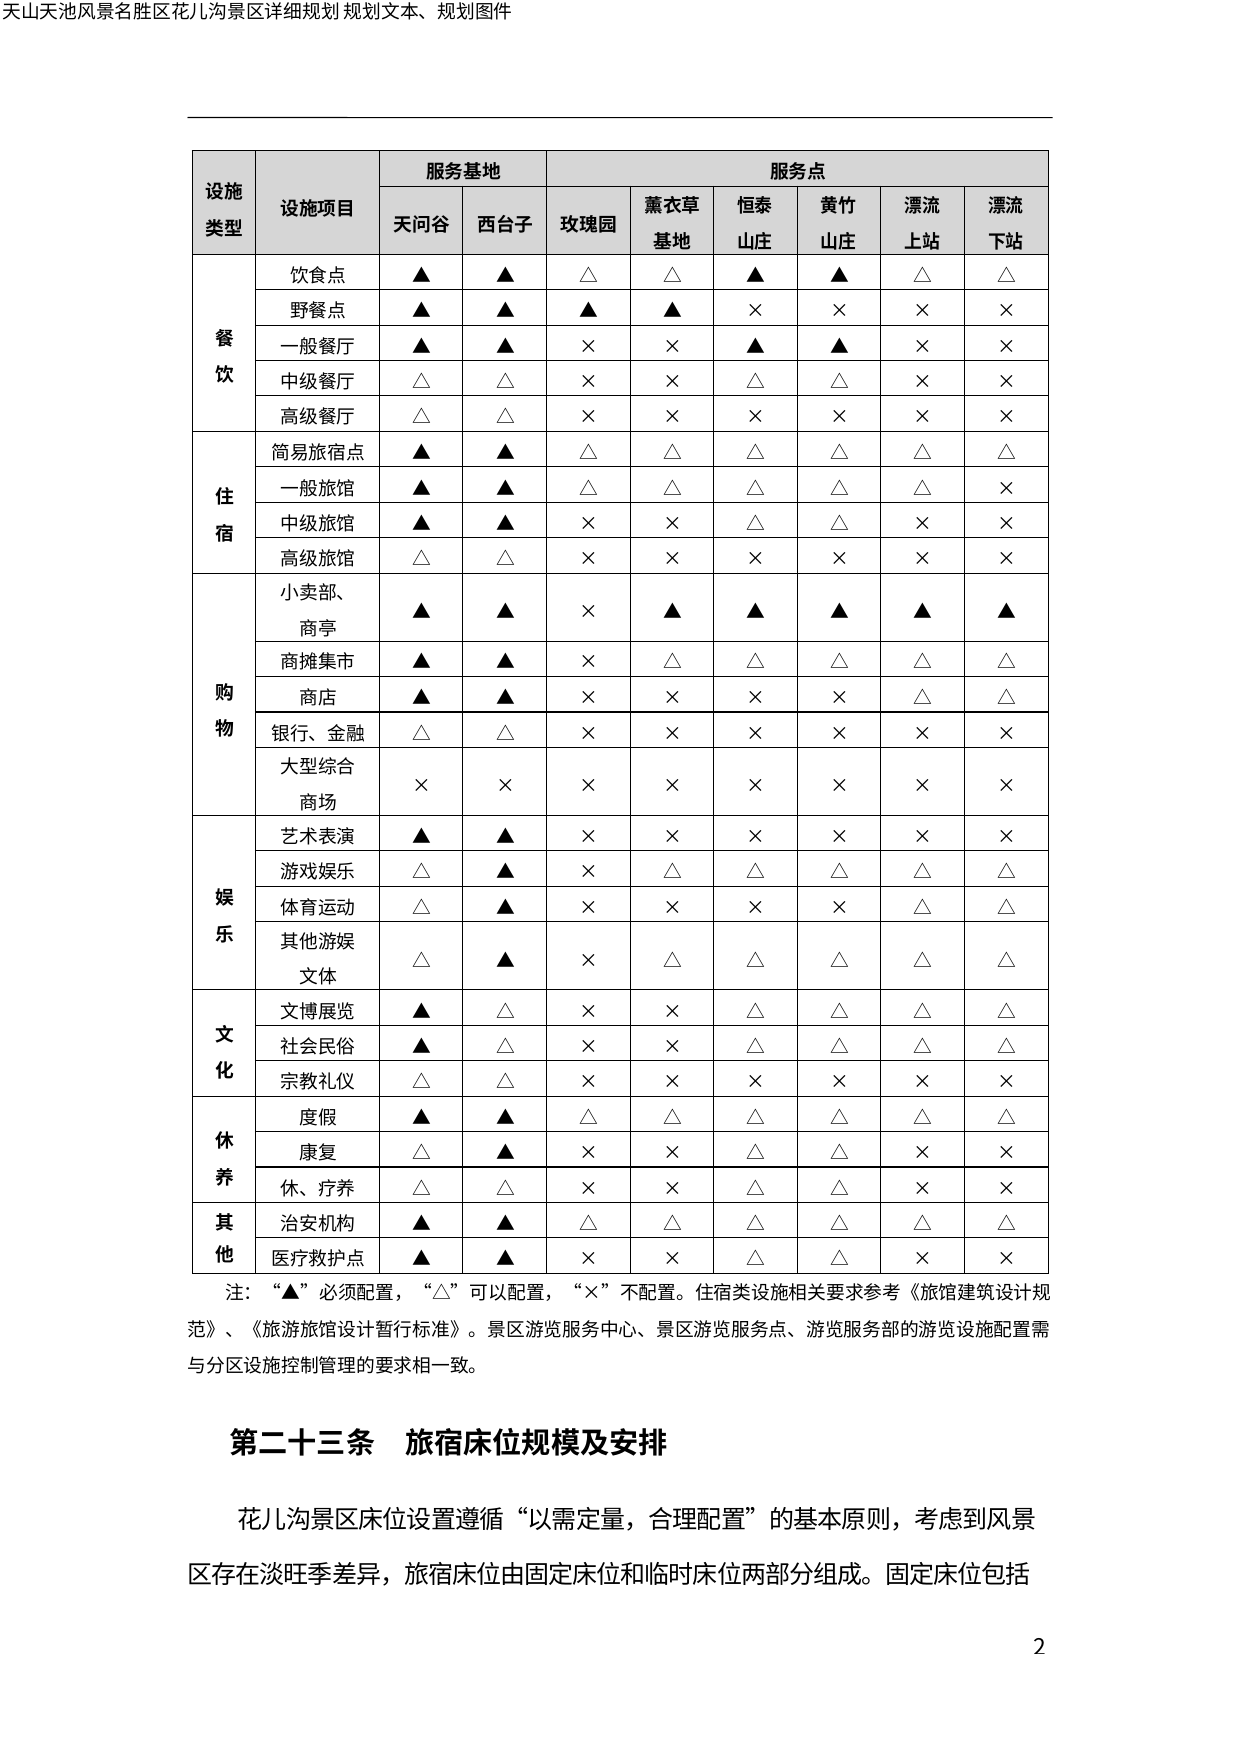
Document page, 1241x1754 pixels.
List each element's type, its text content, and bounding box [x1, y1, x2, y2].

table_cell × [965, 467, 1048, 502]
table_cell 恒泰 山庄 [714, 187, 797, 254]
table_cell × [631, 713, 713, 747]
table_cell 饮食点 [256, 255, 379, 289]
table_cell ▲ [380, 290, 462, 324]
table_cell △ [881, 467, 964, 502]
table_cell 社会民俗 [256, 1026, 379, 1060]
table_cell × [631, 503, 713, 537]
table_cell △ [798, 503, 880, 537]
table_cell × [631, 326, 713, 360]
table_cell × [547, 748, 630, 815]
table_cell 大型综合 商场 [256, 748, 379, 815]
table_cell △ [547, 1097, 630, 1131]
table_cell 休、疗养 [256, 1168, 379, 1202]
table_cell ▲ [714, 326, 797, 360]
table_cell × [881, 1238, 964, 1273]
table_cell 其他 [193, 1203, 255, 1273]
table_cell △ [463, 361, 546, 395]
table_cell △ [965, 1026, 1048, 1060]
table_cell × [631, 396, 713, 431]
table_cell ▲ [380, 816, 462, 850]
table_cell × [547, 851, 630, 886]
table_cell × [714, 748, 797, 815]
table_cell × [881, 503, 964, 537]
table_cell △ [463, 1026, 546, 1060]
table_cell × [631, 1238, 713, 1273]
table_cell × [965, 538, 1048, 572]
table_cell △ [714, 467, 797, 502]
table_cell × [547, 990, 630, 1025]
table_cell ▲ [463, 1203, 546, 1237]
table_cell ▲ [714, 574, 797, 641]
table_cell △ [631, 642, 713, 676]
table_cell 文博展览 [256, 990, 379, 1025]
table_cell ▲ [547, 290, 630, 324]
table_cell △ [881, 1097, 964, 1131]
table_cell × [631, 816, 713, 850]
table_cell △ [631, 1203, 713, 1237]
table_cell △ [965, 677, 1048, 711]
table_cell × [547, 1168, 630, 1202]
table_cell ▲ [380, 990, 462, 1025]
table_header 服务点 [547, 151, 1048, 186]
table_cell 其他游娱 文体 [256, 922, 379, 989]
table_cell × [965, 713, 1048, 747]
table_cell ▲ [380, 1238, 462, 1273]
table_cell △ [380, 851, 462, 886]
table_cell 住宿 [193, 432, 255, 572]
table_cell × [798, 290, 880, 324]
table_cell 度假 [256, 1097, 379, 1131]
table_cell △ [798, 1026, 880, 1060]
table_cell × [631, 1132, 713, 1166]
table_cell △ [881, 851, 964, 886]
table_cell × [881, 748, 964, 815]
table_cell × [547, 326, 630, 360]
table_cell ▲ [631, 290, 713, 324]
table_cell 康复 [256, 1132, 379, 1166]
table_cell × [631, 538, 713, 572]
table_cell ▲ [463, 574, 546, 641]
table_cell 一般餐厅 [256, 326, 379, 360]
table_cell △ [714, 361, 797, 395]
table_cell ▲ [463, 255, 546, 289]
table_cell 高级餐厅 [256, 396, 379, 431]
table_cell ▲ [463, 642, 546, 676]
table_cell 高级旅馆 [256, 538, 379, 572]
table_cell 天问谷 [380, 187, 462, 254]
table_cell △ [798, 1132, 880, 1166]
table_cell △ [631, 255, 713, 289]
table_cell ▲ [380, 1026, 462, 1060]
table_cell × [798, 748, 880, 815]
table_cell 西台子 [463, 187, 546, 254]
table_cell △ [881, 1026, 964, 1060]
table_cell △ [463, 1061, 546, 1096]
table_cell ▲ [463, 1132, 546, 1166]
text 注：“▲”必须配置，“△”可以配置，“×”不配置。住宿类设施相关要求参考《旅馆建筑设计规范》、《旅游旅馆设计暂行标准》。景区游览服务中心、景区游览服务点、游览服务部的游览设施配置需与分区设施控制管理的要求相一致。 [187, 1278, 1053, 1378]
table_cell × [547, 816, 630, 850]
table_cell × [798, 677, 880, 711]
table_cell △ [380, 1168, 462, 1202]
table_cell ▲ [798, 326, 880, 360]
table_cell 医疗救护点 [256, 1238, 379, 1273]
table_cell ▲ [380, 1203, 462, 1237]
table_cell △ [965, 255, 1048, 289]
table_cell △ [881, 677, 964, 711]
table_cell × [547, 1132, 630, 1166]
table_cell △ [965, 1203, 1048, 1237]
table_cell × [547, 538, 630, 572]
table_cell ▲ [463, 816, 546, 850]
table_cell × [631, 1061, 713, 1096]
table_cell × [714, 887, 797, 921]
table_cell × [380, 748, 462, 815]
table_cell 体育运动 [256, 887, 379, 921]
table_cell △ [380, 361, 462, 395]
table_cell △ [547, 432, 630, 466]
table_cell × [965, 1132, 1048, 1166]
table_cell × [631, 1168, 713, 1202]
table_cell 治安机构 [256, 1203, 379, 1237]
table_cell △ [965, 887, 1048, 921]
table_cell △ [714, 851, 797, 886]
table_cell × [881, 396, 964, 431]
table_cell × [881, 816, 964, 850]
table_cell × [547, 677, 630, 711]
table_cell △ [714, 1026, 797, 1060]
table_cell △ [881, 1203, 964, 1237]
table_cell ▲ [463, 1238, 546, 1273]
table_cell × [798, 816, 880, 850]
table_cell 小卖部、 商亭 [256, 574, 379, 641]
table_cell × [798, 1061, 880, 1096]
table_cell △ [965, 851, 1048, 886]
table_cell △ [881, 922, 964, 989]
table_cell △ [463, 713, 546, 747]
table_cell △ [881, 255, 964, 289]
table_cell △ [463, 396, 546, 431]
table_cell ▲ [463, 326, 546, 360]
table_header 服务基地 [380, 151, 546, 186]
table_cell × [798, 887, 880, 921]
table_cell 黄竹 山庄 [798, 187, 880, 254]
table_cell △ [881, 642, 964, 676]
table_cell △ [631, 432, 713, 466]
table_cell △ [380, 922, 462, 989]
table_cell △ [798, 467, 880, 502]
table_cell 文化 [193, 990, 255, 1096]
table_cell ▲ [463, 677, 546, 711]
table_cell × [881, 713, 964, 747]
table_cell × [714, 1061, 797, 1096]
table_cell △ [380, 1132, 462, 1166]
table_cell △ [547, 255, 630, 289]
table_cell 一般旅馆 [256, 467, 379, 502]
table_cell × [631, 361, 713, 395]
table_cell 休养 [193, 1097, 255, 1202]
table_cell 漂流 下站 [965, 187, 1048, 254]
table_cell △ [380, 1061, 462, 1096]
table_cell ▲ [881, 574, 964, 641]
table_cell △ [714, 1168, 797, 1202]
table_cell ▲ [463, 503, 546, 537]
table_cell △ [798, 851, 880, 886]
table_cell × [463, 748, 546, 815]
table_cell × [881, 290, 964, 324]
table_cell × [798, 538, 880, 572]
table_cell × [547, 642, 630, 676]
table_cell × [965, 1061, 1048, 1096]
table_cell △ [714, 642, 797, 676]
table_cell 中级旅馆 [256, 503, 379, 537]
table_cell ▲ [714, 255, 797, 289]
table_cell × [881, 1168, 964, 1202]
table_cell × [798, 713, 880, 747]
table_cell △ [547, 467, 630, 502]
table_cell × [631, 748, 713, 815]
table_cell ▲ [380, 642, 462, 676]
table_cell ▲ [965, 574, 1048, 641]
table_cell ▲ [463, 467, 546, 502]
table_cell △ [798, 1097, 880, 1131]
table_cell ▲ [463, 432, 546, 466]
table_cell 简易旅宿点 [256, 432, 379, 466]
table_cell × [881, 326, 964, 360]
table_cell △ [881, 432, 964, 466]
table_cell × [631, 1026, 713, 1060]
table_cell × [714, 816, 797, 850]
table_cell ▲ [380, 326, 462, 360]
table_cell △ [714, 1132, 797, 1166]
table_cell △ [965, 1097, 1048, 1131]
table_cell × [965, 290, 1048, 324]
table_cell 野餐点 [256, 290, 379, 324]
table_cell 银行、金融 [256, 713, 379, 747]
table_cell 薰衣草 基地 [631, 187, 713, 254]
table_cell △ [965, 642, 1048, 676]
table_cell 游戏娱乐 [256, 851, 379, 886]
table_cell △ [463, 538, 546, 572]
table_cell × [631, 887, 713, 921]
table_cell △ [380, 713, 462, 747]
table_cell × [881, 1061, 964, 1096]
table_cell △ [463, 1168, 546, 1202]
table_cell △ [798, 1238, 880, 1273]
table_cell △ [714, 503, 797, 537]
table_cell × [965, 396, 1048, 431]
table_cell ▲ [463, 1097, 546, 1131]
table_cell × [965, 503, 1048, 537]
table_cell △ [798, 990, 880, 1025]
table_cell ▲ [631, 574, 713, 641]
table_cell 商店 [256, 677, 379, 711]
table_cell × [965, 748, 1048, 815]
table_cell × [547, 887, 630, 921]
table_header 设施类型 [193, 151, 255, 254]
table_cell 中级餐厅 [256, 361, 379, 395]
table_cell △ [881, 887, 964, 921]
table_cell △ [380, 396, 462, 431]
table_cell × [881, 538, 964, 572]
table_cell ▲ [798, 574, 880, 641]
table_cell △ [714, 1238, 797, 1273]
table_cell × [631, 677, 713, 711]
table_cell △ [714, 1203, 797, 1237]
table_cell 餐饮 [193, 255, 255, 431]
table_cell × [881, 1132, 964, 1166]
table_cell △ [798, 922, 880, 989]
table_cell △ [631, 1097, 713, 1131]
table_cell △ [380, 887, 462, 921]
table_cell × [547, 713, 630, 747]
table_cell × [965, 326, 1048, 360]
table_cell ▲ [463, 851, 546, 886]
table_cell × [714, 538, 797, 572]
table_header 设施项目 [256, 151, 379, 254]
table_cell △ [714, 990, 797, 1025]
table_cell △ [798, 432, 880, 466]
table_cell △ [881, 990, 964, 1025]
table_cell × [547, 1061, 630, 1096]
table_cell △ [714, 922, 797, 989]
table_cell ▲ [380, 467, 462, 502]
table_cell △ [631, 851, 713, 886]
table_cell △ [631, 467, 713, 502]
table_cell △ [547, 1203, 630, 1237]
table_cell × [881, 361, 964, 395]
table_cell △ [965, 990, 1048, 1025]
table_cell ▲ [463, 922, 546, 989]
table_cell 宗教礼仪 [256, 1061, 379, 1096]
table_cell ▲ [463, 290, 546, 324]
table_cell △ [714, 1097, 797, 1131]
table_cell △ [965, 432, 1048, 466]
table_cell 漂流 上站 [881, 187, 964, 254]
subtitle 第二十三条 旅宿床位规模及安排 [229, 1420, 1113, 1462]
table_cell ▲ [380, 677, 462, 711]
table_cell × [631, 990, 713, 1025]
table_cell ▲ [798, 255, 880, 289]
table_cell × [965, 361, 1048, 395]
table_cell × [714, 290, 797, 324]
table_cell 娱乐 [193, 816, 255, 989]
table_cell × [547, 1238, 630, 1273]
table_cell ▲ [380, 503, 462, 537]
table_cell × [547, 361, 630, 395]
table_cell ▲ [463, 887, 546, 921]
table_cell △ [714, 432, 797, 466]
table_cell △ [965, 922, 1048, 989]
table_cell ▲ [380, 432, 462, 466]
table_cell △ [798, 1168, 880, 1202]
table_cell △ [631, 922, 713, 989]
table_cell ▲ [380, 255, 462, 289]
table_cell × [547, 503, 630, 537]
table_cell × [714, 713, 797, 747]
table_cell △ [380, 538, 462, 572]
table_cell △ [463, 990, 546, 1025]
table_cell × [547, 396, 630, 431]
table_cell 玫瑰园 [547, 187, 630, 254]
table_cell × [547, 1026, 630, 1060]
table_cell × [965, 816, 1048, 850]
table_cell × [714, 396, 797, 431]
table_cell △ [798, 361, 880, 395]
table_cell 商摊集市 [256, 642, 379, 676]
table_cell × [547, 922, 630, 989]
table_cell × [965, 1238, 1048, 1273]
table_cell ▲ [380, 1097, 462, 1131]
table_cell ▲ [380, 574, 462, 641]
table_cell △ [798, 642, 880, 676]
table_cell 艺术表演 [256, 816, 379, 850]
table_cell △ [798, 1203, 880, 1237]
table_cell × [547, 574, 630, 641]
table_cell × [965, 1168, 1048, 1202]
table_cell × [798, 396, 880, 431]
table_cell × [714, 677, 797, 711]
text 花儿沟景区床位设置遵循“以需定量，合理配置”的基本原则，考虑到风景区存在淡旺季差异，旅宿床位由固定床位和临时床位两部分组成。固定床位包括 [187, 1499, 1053, 1590]
table_cell 购物 [193, 574, 255, 815]
